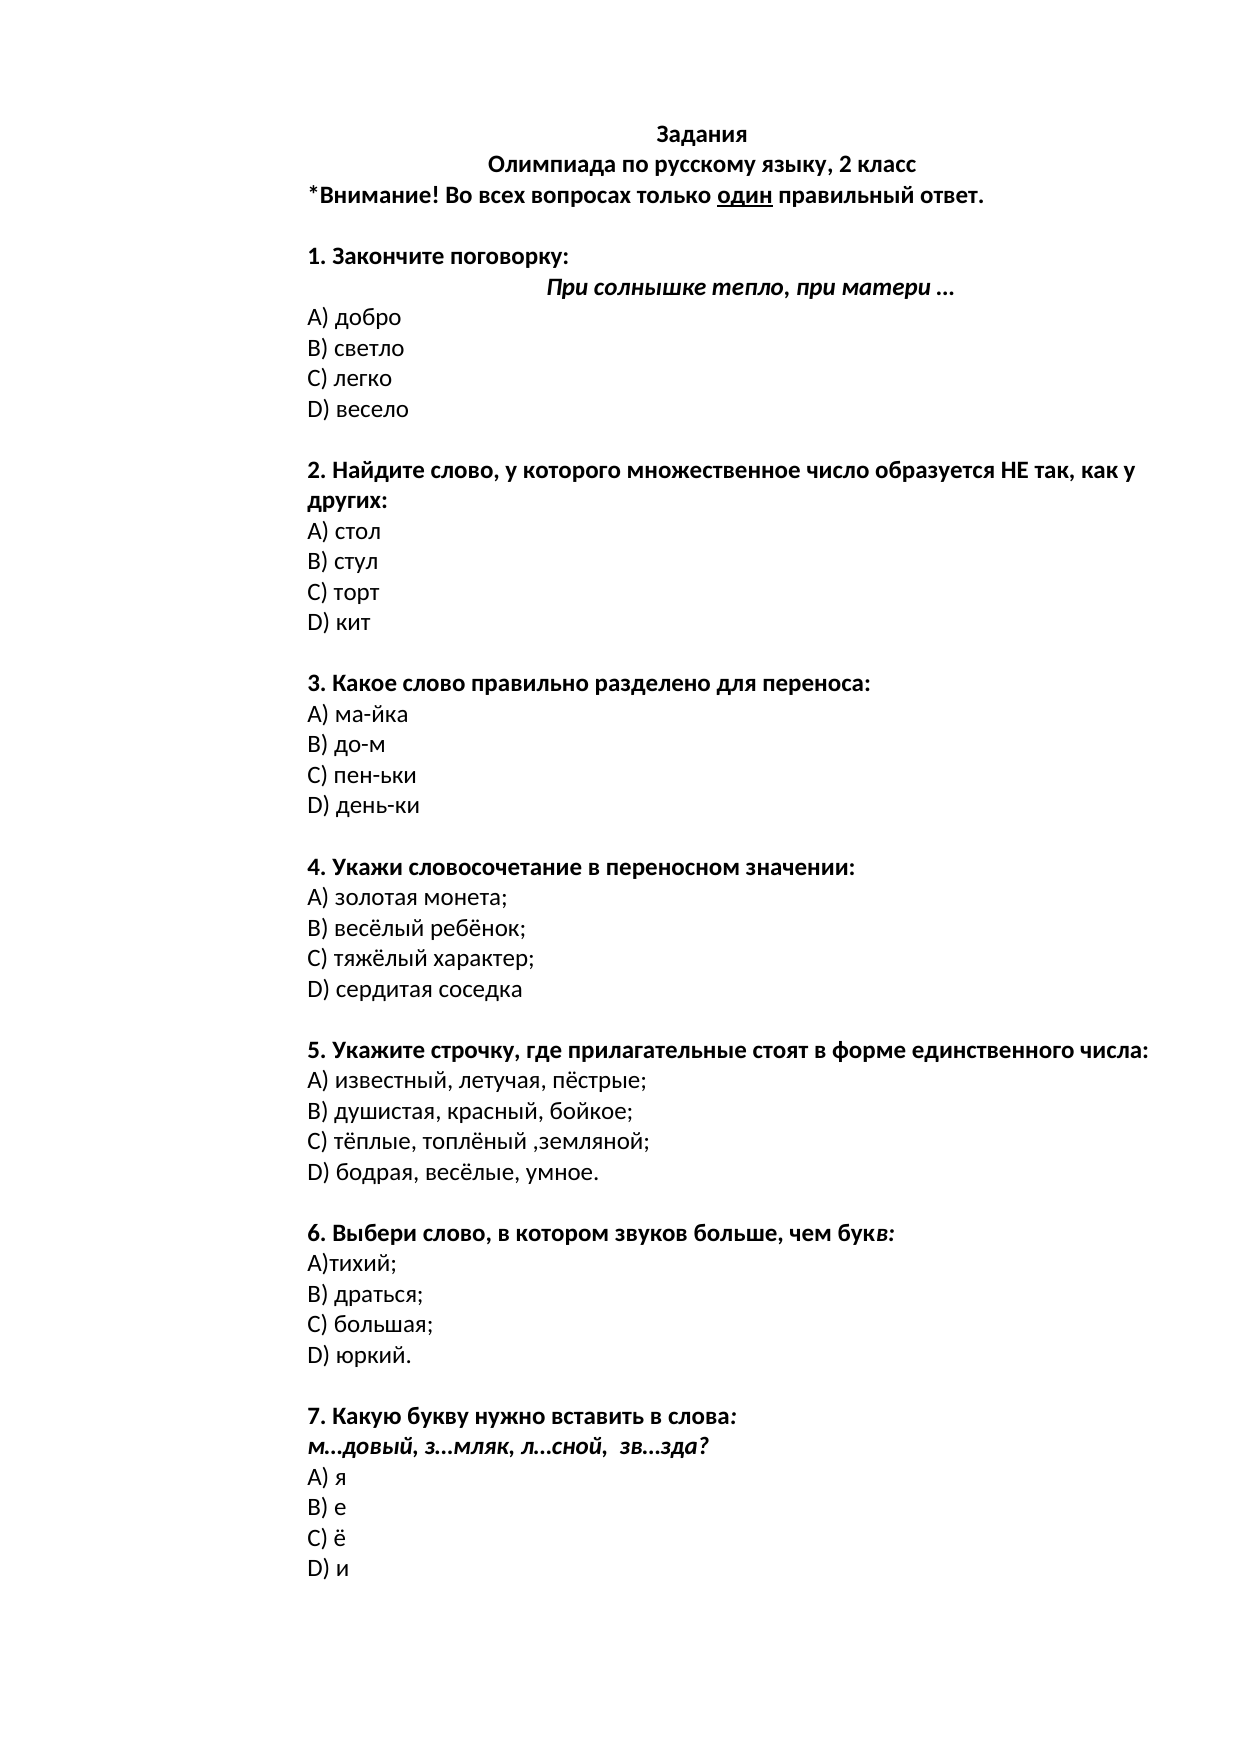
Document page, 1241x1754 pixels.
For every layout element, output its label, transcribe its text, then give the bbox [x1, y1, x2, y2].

text D) сердитая соседка [307, 973, 1152, 1003]
text При солнышке тепло, при матери … [307, 271, 1152, 301]
text 6. Выбери слово, в котором звуков больше, чем букв: [307, 1217, 1152, 1247]
text 7. Какую букву нужно вставить в слова: [307, 1400, 1152, 1431]
text С) торт [307, 576, 1152, 606]
text D) день-ки [307, 789, 1152, 820]
text С) пен-ьки [307, 759, 1152, 789]
text D) бодрая, весёлые, умное. [307, 1156, 1152, 1186]
text В) светло [307, 332, 1152, 362]
text А) известный, летучая, пёстрые; [307, 1064, 1152, 1095]
text B) весёлый ребёнок; [307, 912, 1152, 942]
text D) весело [307, 393, 1152, 423]
text 5. Укажите строчку, где прилагательные стоят в форме единственного числа: [307, 1034, 1152, 1064]
text В) до-м [307, 728, 1152, 759]
text B) душистая, красный, бойкое; [307, 1095, 1152, 1125]
text А) стол [307, 515, 1152, 545]
text C) большая; [307, 1308, 1152, 1339]
text C) тёплые, топлёный ,земляной; [307, 1125, 1152, 1156]
text D) кит [307, 606, 1152, 637]
text D) юркий. [307, 1339, 1152, 1369]
text С) ё [307, 1522, 1152, 1553]
text 1. Закончите поговорку: [307, 240, 1152, 271]
text C) тяжёлый характер; [307, 942, 1152, 973]
text А) золотая монета; [307, 881, 1152, 912]
text м…довый, з…мляк, л…сной, зв…зда? [307, 1431, 1152, 1461]
text D) и [307, 1553, 1152, 1583]
text А)тихий; [307, 1247, 1152, 1278]
text В) стул [307, 545, 1152, 576]
list Задания Олимпиада по русскому языку, 2 класс [252, 118, 1152, 179]
text B) драться; [307, 1278, 1152, 1308]
text В) е [307, 1492, 1152, 1522]
text 4. Укажи словосочетание в переносном значении: [307, 851, 1152, 881]
text 2. Найдите слово, у которого множественное число образуется НЕ так, как у других: [307, 454, 1152, 515]
text А) ма-йка [307, 698, 1152, 728]
text А) я [307, 1461, 1152, 1492]
text 3. Какое слово правильно разделено для переноса: [307, 667, 1152, 698]
text С) легко [307, 362, 1152, 393]
text *Внимание! Во всех вопросах только один правильный ответ. [307, 179, 1152, 210]
text А) добро [307, 301, 1152, 332]
